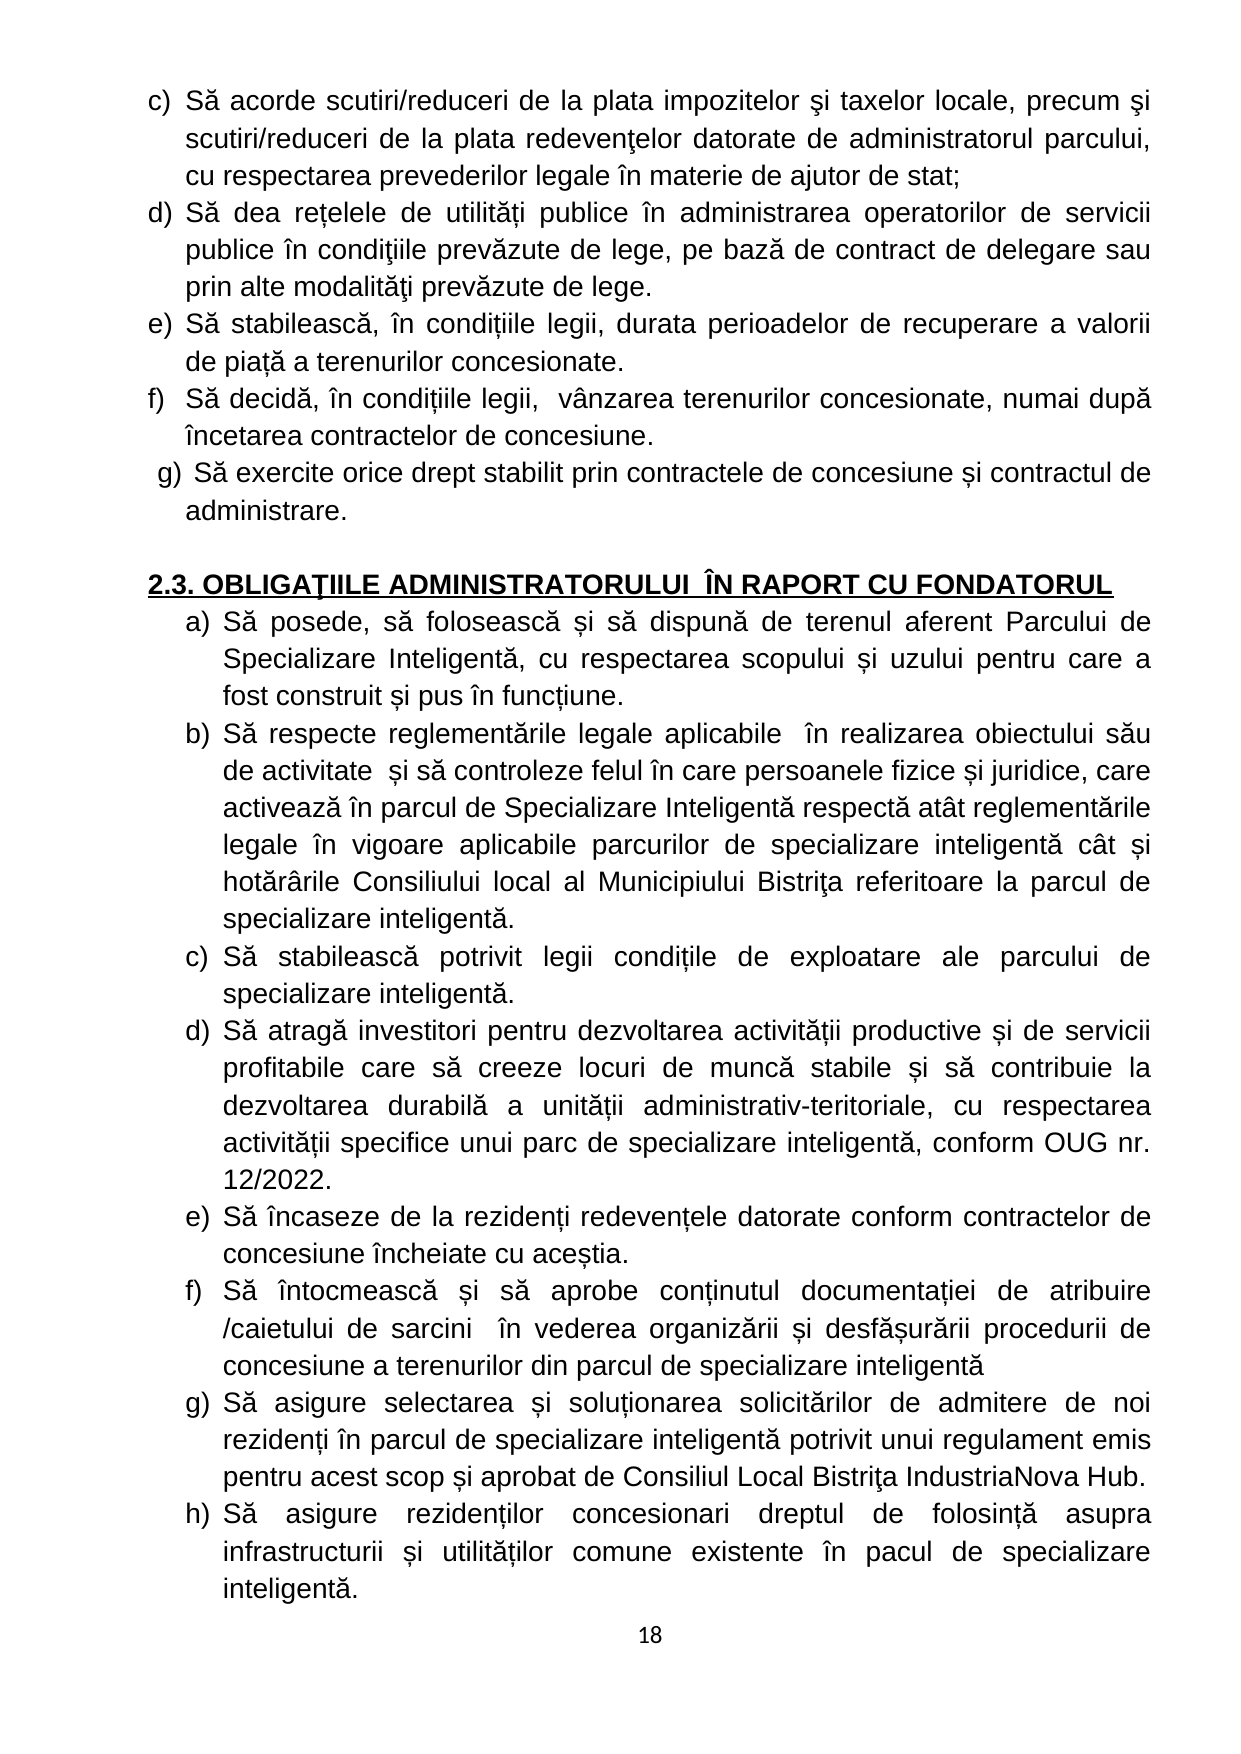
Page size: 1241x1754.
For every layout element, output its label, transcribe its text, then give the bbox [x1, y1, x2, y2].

list Să atragă investitori pentru dezvoltarea activității productive și de servicii profitabile care să creeze locuri de muncă stabile și să contribuie la dezvoltarea durabilă a unității administrativ-teritoriale, cu respectarea activității specifice unui parc de specializare inteligentă, conform OUG nr. 12/2022. [185, 1014, 1152, 1195]
text 2.3. OBLIGAŢIILE ADMINISTRATORULUI ÎN RAPORT CU FONDATORUL [148, 568, 1152, 600]
list Să stabilească potrivit legii condițile de exploatare ale parcului de specializare inteligentă. [185, 940, 1152, 1009]
list Să încaseze de la rezidenți redevențele datorate conform contractelor de concesiune încheiate cu aceștia. [185, 1200, 1152, 1269]
list Să acorde scutiri/reduceri de la plata impozitelor şi taxelor locale, precum şi scutiri/reduceri de la plata redevenţelor datorate de administratorul parcului, cu respectarea prevederilor legale în materie de ajutor de stat; [148, 84, 1152, 191]
list Să întocmească și să aprobe conținutul documentației de atribuire /caietului de sarcini în vederea organizării și desfășurării procedurii de concesiune a terenurilor din parcul de specializare inteligentă [185, 1274, 1152, 1381]
list Să dea rețelele de utilități publice în administrarea operatorilor de servicii publice în condiţiile prevăzute de lege, pe bază de contract de delegare sau prin alte modalităţi prevăzute de lege. [148, 196, 1152, 303]
list Să exercite orice drept stabilit prin contractele de concesiune și contractul de administrare. [157, 456, 1152, 526]
list Să asigure selectarea și soluționarea solicitărilor de admitere de noi rezidenți în parcul de specializare inteligentă potrivit unui regulament emis pentru acest scop și aprobat de Consiliul Local Bistriţa IndustriaNova Hub. [185, 1386, 1152, 1493]
list Să asigure rezidenților concesionari dreptul de folosință asupra infrastructurii și utilităților comune existente în pacul de specializare inteligentă. [185, 1497, 1152, 1604]
list Să decidă, în condițiile legii, vânzarea terenurilor concesionate, numai după încetarea contractelor de concesiune. [148, 382, 1152, 451]
list Să posede, să folosească și să dispună de terenul aferent Parcului de Specializare Inteligentă, cu respectarea scopului și uzului pentru care a fost construit și pus în funcțiune. [185, 605, 1152, 712]
list Să stabilească, în condițiile legii, durata perioadelor de recuperare a valorii de piață a terenurilor concesionate. [148, 307, 1152, 377]
list Să respecte reglementările legale aplicabile în realizarea obiectului său de activitate și să controleze felul în care persoanele fizice și juridice, care activează în parcul de Specializare Inteligentă respectă atât reglementările legale în vigoare aplicabile parcurilor de specializare inteligentă cât și hotărârile Consiliului local al Municipiului Bistriţa referitoare la parcul de specializare inteligentă. [185, 717, 1152, 935]
